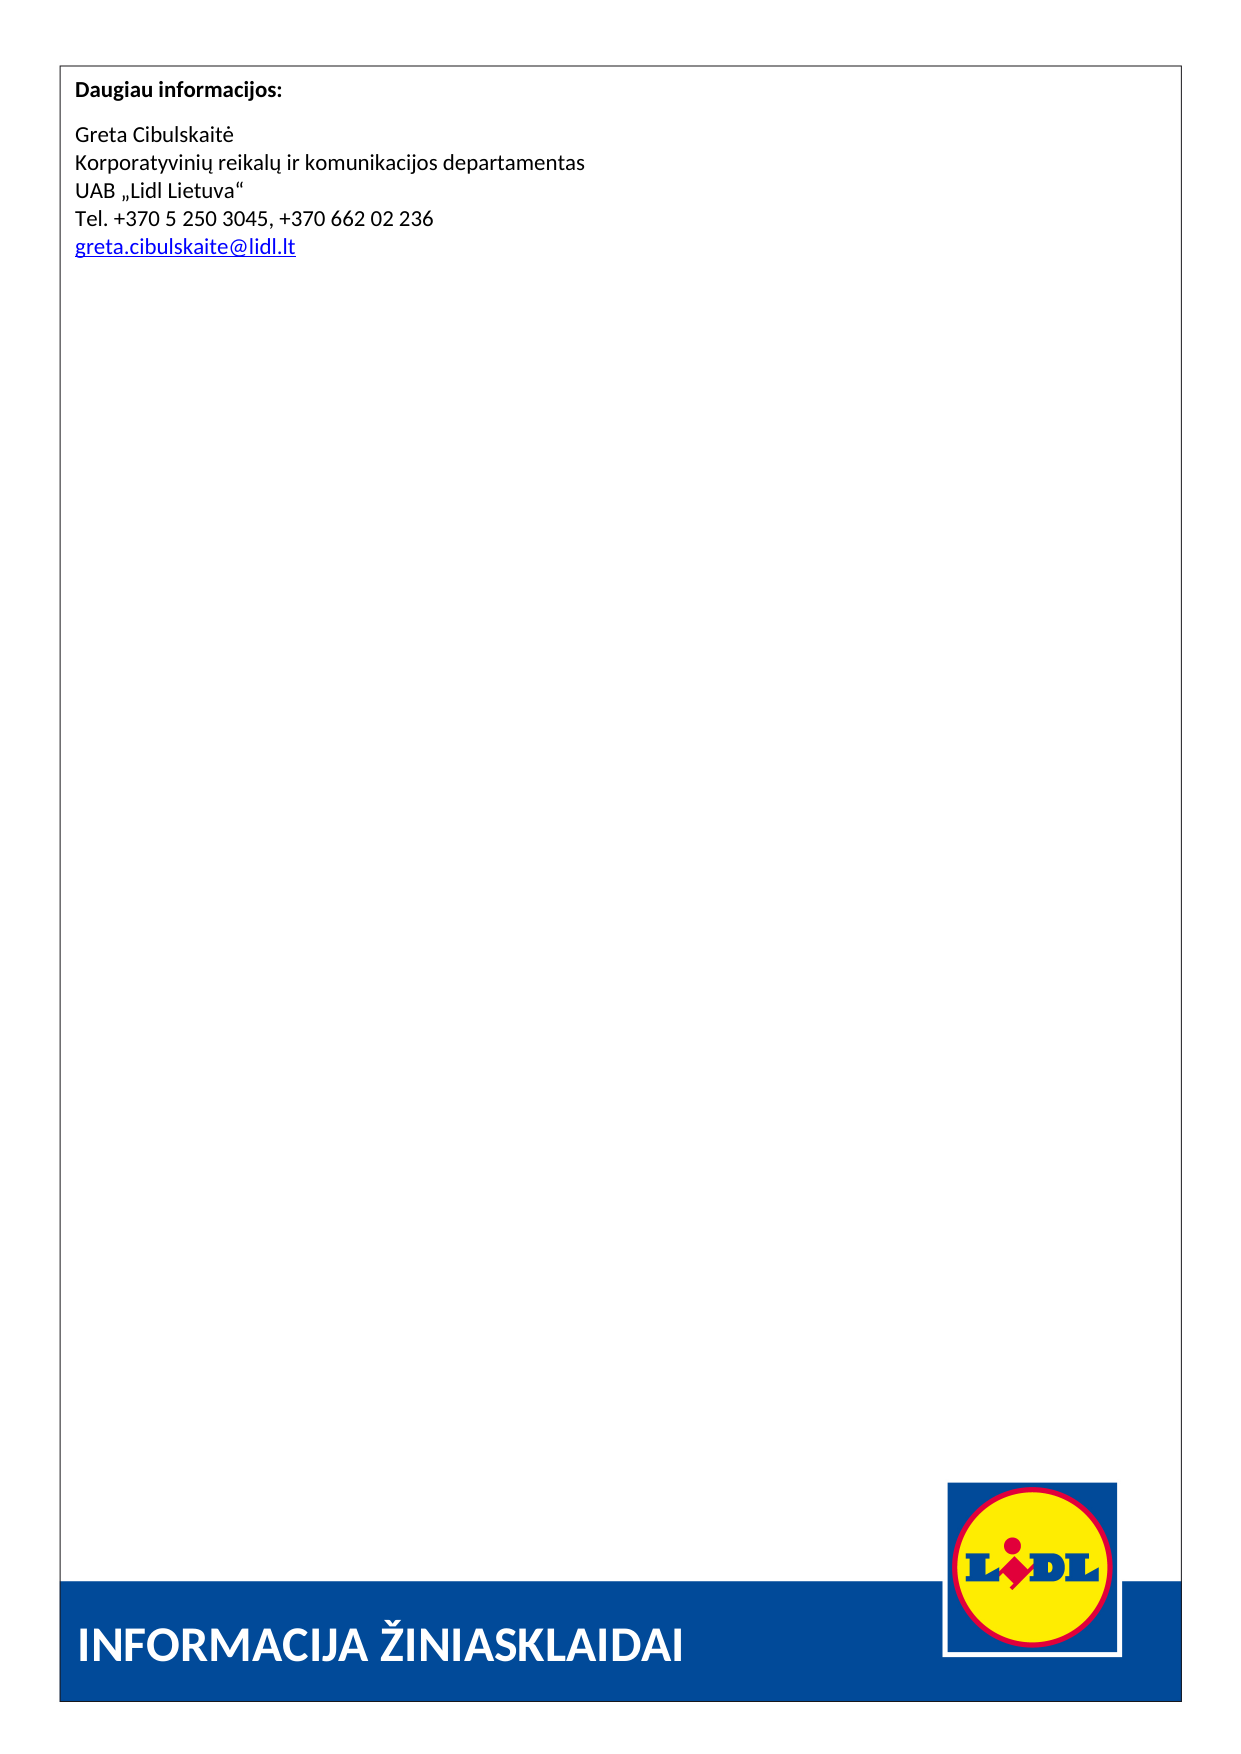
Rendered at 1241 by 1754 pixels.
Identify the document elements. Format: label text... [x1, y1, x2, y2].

text Korporatyvinių reikalų ir komunikacijos departamentas [75, 148, 1165, 176]
text Tel. +370 5 250 3045, +370 662 02 236 [75, 204, 1165, 232]
text greta.cibulskaite@lidl.lt [75, 232, 1165, 260]
text Daugiau informacijos: [75, 75, 1165, 103]
picture [0, 6, 1241, 1754]
text UAB „Lidl Lietuva“ [75, 176, 1165, 204]
text Greta Cibulskaitė [75, 120, 1165, 148]
